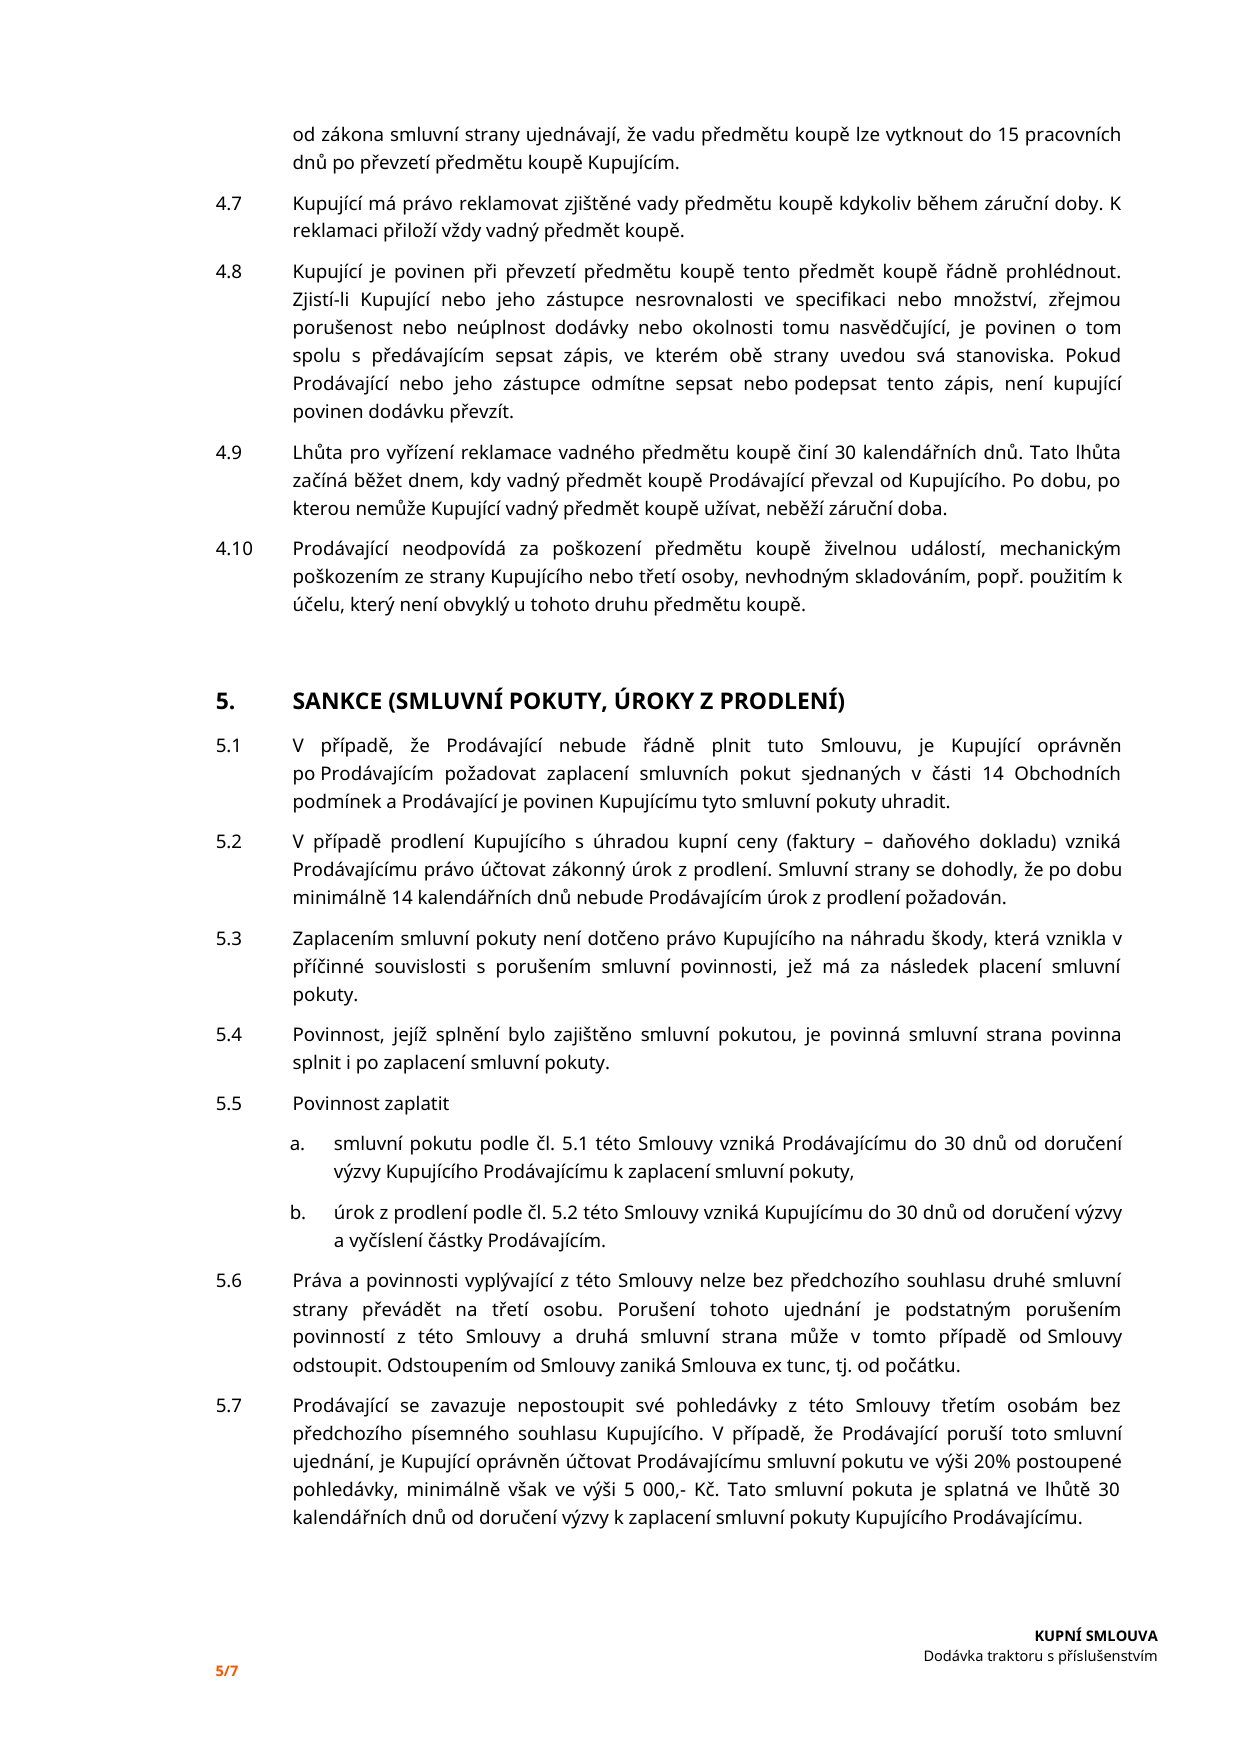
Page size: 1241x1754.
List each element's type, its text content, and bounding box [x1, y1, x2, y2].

text V případě prodlení Kupujícího s úhradou kupní ceny (faktury – daňového dokladu) vzniká Prodávajícímu právo účtovat zákonný úrok z prodlení. Smluvní strany se dohodly, že po dobu minimálně 14 kalendářních dnů nebude Prodávajícím úrok z prodlení požadován. [216, 828, 1122, 910]
text Prodávající neodpovídá za poškození předmětu koupě živelnou událostí, mechanickým poškozením ze strany Kupujícího nebo třetí osoby, nevhodným skladováním, popř. použitím k účelu, který není obvyklý u tohoto druhu předmětu koupě. [216, 536, 1122, 617]
text Kupující je povinen při převzetí předmětu koupě tento předmět koupě řádně prohlédnout. Zjistí-li Kupující nebo jeho zástupce nesrovnalosti ve specifikaci nebo množství, zřejmou porušenost nebo neúplnost dodávky nebo okolnosti tomu nasvědčující, je povinen o tom spolu s předávajícím sepsat zápis, ve kterém obě strany uvedou svá stanoviska. Pokud Prodávající nebo jeho zástupce odmítne sepsat nebo podepsat tento zápis, není kupující povinen dodávku převzít. [216, 258, 1122, 424]
text Povinnost, jejíž splnění bylo zajištěno smluvní pokutou, je povinná smluvní strana povinna splnit i po zaplacení smluvní pokuty. [216, 1022, 1122, 1075]
text Zaplacením smluvní pokuty není dotčeno právo Kupujícího na náhradu škody, která vznikla v příčinné souvislosti s porušením smluvní povinnosti, jež má za následek placení smluvní pokuty. [216, 925, 1122, 1007]
text sankce (smluvní pokuty, úroky z prodlení) [216, 685, 1122, 716]
text Kupující má právo reklamovat zjištěné vady předmětu koupě kdykoliv během záruční doby. K reklamaci přiloží vždy vadný předmět koupě. [216, 190, 1122, 243]
text Povinnost zaplatit [216, 1090, 1122, 1116]
text Lhůta pro vyřízení reklamace vadného předmětu koupě činí 30 kalendářních dnů. Tato lhůta začíná běžet dnem, kdy vadný předmět koupě Prodávající převzal od Kupujícího. Po dobu, po kterou nemůže Kupující vadný předmět koupě užívat, neběží záruční doba. [216, 439, 1122, 521]
text Práva a povinnosti vyplývající z této Smlouvy nelze bez předchozího souhlasu druhé smluvní strany převádět na třetí osobu. Porušení tohoto ujednání je podstatným porušením povinností z této Smlouvy a druhá smluvní strana může v tomto případě od Smlouvy odstoupit. Odstoupením od Smlouvy zaniká Smlouva ex tunc, tj. od počátku. [216, 1268, 1122, 1377]
text a. smluvní pokutu podle čl. 5.1 této Smlouvy vzniká Prodávajícímu do 30 dnů od doručení výzvy Kupujícího Prodávajícímu k zaplacení smluvní pokuty, [289, 1131, 1122, 1184]
text b. úrok z prodlení podle čl. 5.2 této Smlouvy vzniká Kupujícímu do 30 dnů od doručení výzvy a vyčíslení částky Prodávajícím. [289, 1199, 1122, 1253]
text Prodávající se zavazuje nepostoupit své pohledávky z této Smlouvy třetím osobám bez předchozího písemného souhlasu Kupujícího. V případě, že Prodávající poruší toto smluvní ujednání, je Kupující oprávněn účtovat Prodávajícímu smluvní pokutu ve výši 20% postoupené pohledávky, minimálně však ve výši 5 000,- Kč. Tato smluvní pokuta je splatná ve lhůtě 30 kalendářních dnů od doručení výzvy k zaplacení smluvní pokuty Kupujícího Prodávajícímu. [216, 1392, 1122, 1530]
text V případě, že Prodávající nebude řádně plnit tuto Smlouvu, je Kupující oprávněn po Prodávajícím požadovat zaplacení smluvních pokut sjednaných v části 14 Obchodních podmínek a Prodávající je povinen Kupujícímu tyto smluvní pokuty uhradit. [216, 732, 1122, 813]
